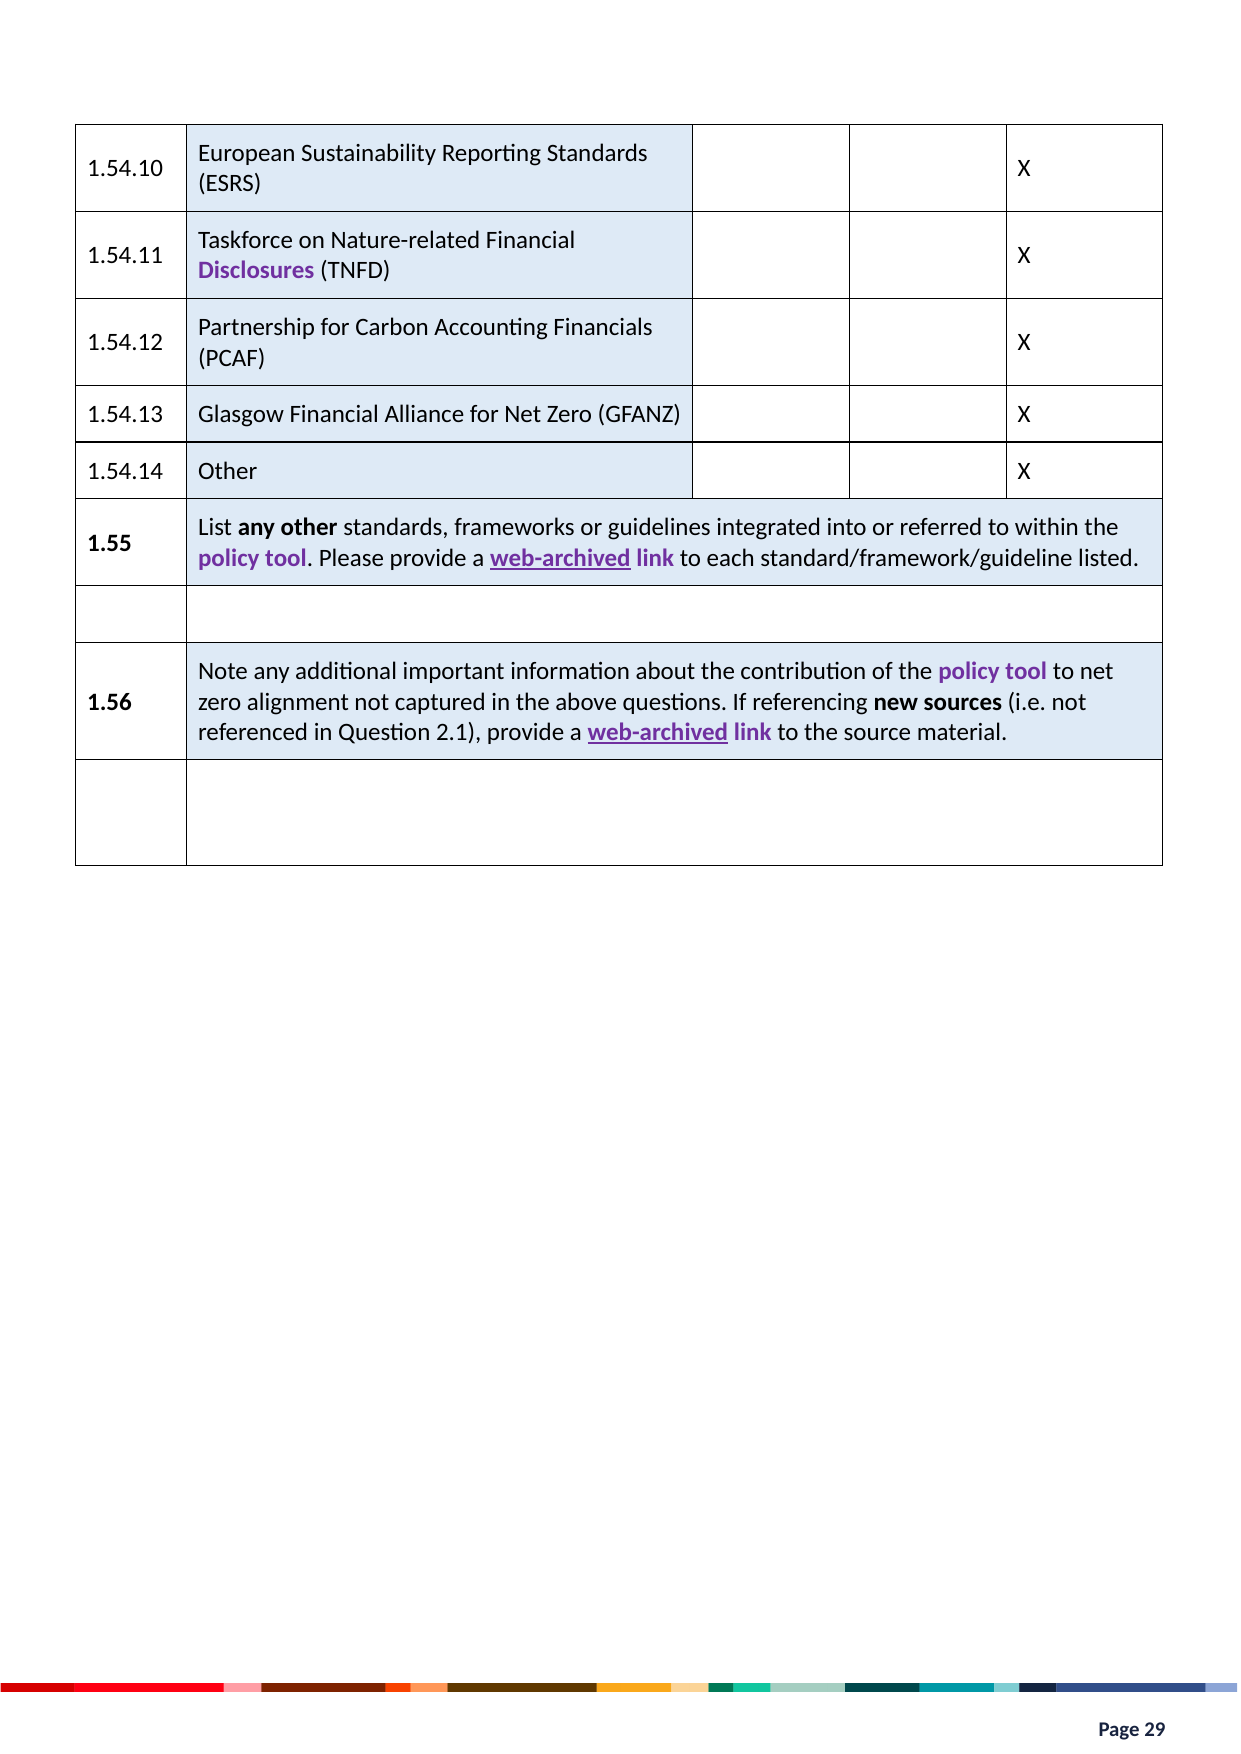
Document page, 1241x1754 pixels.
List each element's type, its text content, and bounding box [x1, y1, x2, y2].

table_cell List any other standards, frameworks or guidelines integrated into or referred to within the policy tool. Please provide a web-archived link to each standard/framework/guideline listed. [187, 499, 1162, 585]
table_cell [850, 125, 1006, 211]
table_cell X [1007, 386, 1162, 441]
table_cell 1.54.10 [76, 125, 186, 211]
table_cell [76, 760, 186, 865]
table_cell [693, 299, 849, 385]
table_cell 1.56 [76, 643, 186, 759]
table_cell X [1007, 443, 1162, 498]
table_cell [693, 443, 849, 498]
table_cell European Sustainability Reporting Standards (ESRS) [187, 125, 692, 211]
table_cell Note any additional important information about the contribution of the policy tool to net zero alignment not captured in the above questions. If referencing new sources (i.e. not referenced in Question 2.1), provide a web-archived link to the source material. [187, 643, 1162, 759]
table_cell 1.54.14 [76, 443, 186, 498]
table_cell Taskforce on Nature-related Financial Disclosures (TNFD) [187, 212, 692, 298]
table_cell [850, 212, 1006, 298]
table_cell [850, 299, 1006, 385]
table_cell [850, 386, 1006, 441]
table_cell 1.54.13 [76, 386, 186, 441]
table_cell X [1007, 125, 1162, 211]
table_cell [693, 125, 849, 211]
table_cell Partnership for Carbon Accounting Financials (PCAF) [187, 299, 692, 385]
table_cell X [1007, 299, 1162, 385]
table_cell [693, 386, 849, 441]
table_cell [76, 586, 186, 642]
table_cell [850, 443, 1006, 498]
table_cell 1.54.11 [76, 212, 186, 298]
table_cell [187, 586, 1162, 642]
table_cell [693, 212, 849, 298]
table_cell X [1007, 212, 1162, 298]
table_cell Glasgow Financial Alliance for Net Zero (GFANZ) [187, 386, 692, 441]
table_cell Other [187, 443, 692, 498]
table_cell [187, 760, 1162, 865]
picture [0, 1683, 1236, 1692]
table_cell 1.54.12 [76, 299, 186, 385]
table_cell 1.55 [76, 499, 186, 585]
